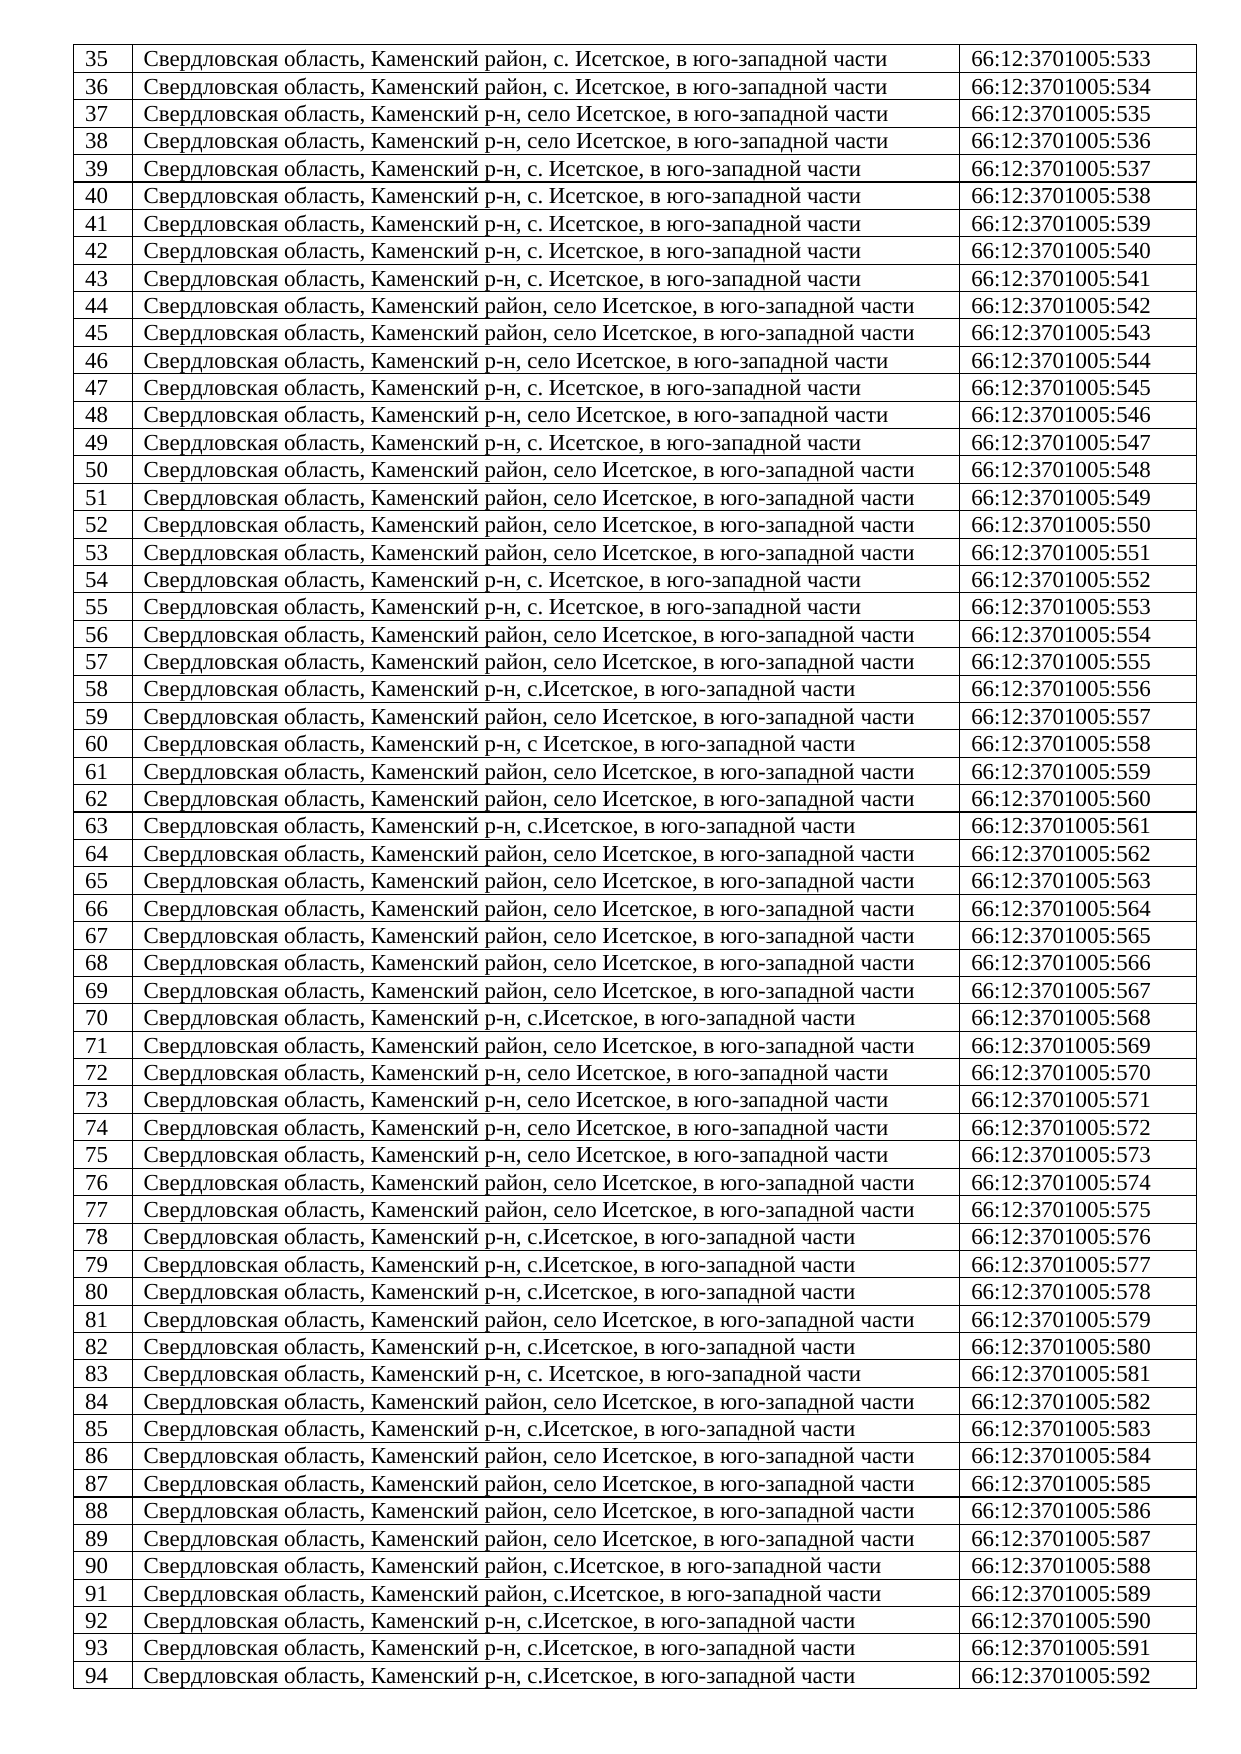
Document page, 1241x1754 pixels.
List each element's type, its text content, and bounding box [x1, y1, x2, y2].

table_cell Свердловская область, Каменский район, село Исетское, в юго-западной части [133, 1196, 959, 1222]
table_cell Свердловская область, Каменский район, село Исетское, в юго-западной части [133, 895, 959, 921]
table_cell 66:12:3701005:588 [960, 1552, 1196, 1578]
table_cell Свердловская область, Каменский район, село Исетское, в юго-западной части [133, 456, 959, 483]
table_cell 66:12:3701005:557 [960, 703, 1196, 729]
table_cell 42 [74, 237, 132, 263]
table_cell Свердловская область, Каменский р-н, с. Исетское, в юго-западной части [133, 429, 959, 455]
table_cell 49 [74, 429, 132, 455]
table_cell Свердловская область, Каменский район, село Исетское, в юго-западной части [133, 539, 959, 565]
table_cell 66:12:3701005:586 [960, 1498, 1196, 1524]
table_cell 35 [74, 45, 132, 72]
table_cell 66:12:3701005:536 [960, 128, 1196, 154]
table_cell 66:12:3701005:556 [960, 676, 1196, 702]
table_cell 66 [74, 895, 132, 921]
table_cell 66:12:3701005:579 [960, 1306, 1196, 1332]
table_cell 66:12:3701005:559 [960, 758, 1196, 784]
table_cell 66:12:3701005:547 [960, 429, 1196, 455]
table_cell 66:12:3701005:542 [960, 292, 1196, 318]
table_cell 66:12:3701005:548 [960, 456, 1196, 483]
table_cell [133, 1634, 959, 1661]
table_cell Свердловская область, Каменский р-н, с.Исетское, в юго-западной части [133, 1333, 959, 1359]
table_cell Свердловская область, Каменский р-н, с. Исетское, в юго-западной части [133, 237, 959, 263]
table_cell 57 [74, 648, 132, 674]
table_cell Свердловская область, Каменский р-н, с.Исетское, в юго-западной части [133, 1415, 959, 1442]
table_cell 85 [74, 1415, 132, 1442]
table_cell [133, 128, 959, 154]
table_cell Свердловская область, Каменский р-н, с.Исетское, в юго-западной части [133, 1224, 959, 1250]
table_cell 67 [74, 922, 132, 948]
table_cell 48 [74, 402, 132, 428]
table_cell Свердловская область, Каменский район, с. Исетское, в юго-западной части [133, 73, 959, 99]
table_cell 66:12:3701005:567 [960, 977, 1196, 1003]
table_cell Свердловская область, Каменский р-н, село Исетское, в юго-западной части [133, 1059, 959, 1085]
table_cell 66:12:3701005:580 [960, 1333, 1196, 1359]
table_cell Свердловская область, Каменский район, село Исетское, в юго-западной части [133, 977, 959, 1003]
table_cell 93 [74, 1634, 132, 1661]
table_cell Свердловская область, Каменский р-н, с.Исетское, в юго-западной части [133, 1251, 959, 1277]
table_cell 66:12:3701005:558 [960, 730, 1196, 757]
table_cell 65 [74, 867, 132, 894]
table_cell 66:12:3701005:569 [960, 1032, 1196, 1058]
table_cell 66:12:3701005:554 [960, 621, 1196, 647]
table_cell 69 [74, 977, 132, 1003]
table_cell 71 [74, 1032, 132, 1058]
table_cell Свердловская область, Каменский р-н, село Исетское, в юго-западной части [133, 347, 959, 373]
table_cell Свердловская область, Каменский р-н, село Исетское, в юго-западной части [133, 402, 959, 428]
table_cell 66:12:3701005:550 [960, 511, 1196, 537]
table_cell 75 [74, 1141, 132, 1168]
table_cell 74 [74, 1114, 132, 1140]
table_cell 66:12:3701005:539 [960, 210, 1196, 236]
table_cell 66:12:3701005:592 [960, 1662, 1196, 1688]
table_cell 66:12:3701005:561 [960, 813, 1196, 839]
table_cell 66:12:3701005:574 [960, 1169, 1196, 1195]
table_cell 66:12:3701005:582 [960, 1388, 1196, 1414]
table_cell 38 [74, 128, 132, 154]
table_cell Свердловская область, Каменский р-н, с. Исетское, в юго-западной части [133, 374, 959, 401]
table_cell 87 [74, 1470, 132, 1496]
table_cell 62 [74, 785, 132, 811]
table_cell 66:12:3701005:570 [960, 1059, 1196, 1085]
table_cell 66:12:3701005:578 [960, 1278, 1196, 1304]
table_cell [133, 155, 959, 181]
table_cell 79 [74, 1251, 132, 1277]
table_cell Свердловская область, Каменский р-н, с. Исетское, в юго-западной части [133, 1360, 959, 1387]
table_cell 66:12:3701005:549 [960, 484, 1196, 510]
table_cell 66:12:3701005:584 [960, 1443, 1196, 1469]
table_cell Свердловская область, Каменский р-н, село Исетское, в юго-западной части [133, 1141, 959, 1168]
table_cell Свердловская область, Каменский район, село Исетское, в юго-западной части [133, 785, 959, 811]
table_cell 66:12:3701005:543 [960, 319, 1196, 346]
table_cell 43 [74, 265, 132, 291]
table_cell 55 [74, 593, 132, 620]
table_cell Свердловская область, Каменский район, село Исетское, в юго-западной части [133, 840, 959, 866]
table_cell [133, 1662, 959, 1688]
table_cell Свердловская область, Каменский район, село Исетское, в юго-западной части [133, 648, 959, 674]
table_cell 81 [74, 1306, 132, 1332]
table_cell Свердловская область, Каменский р-н, с.Исетское, в юго-западной части [133, 813, 959, 839]
table_cell 61 [74, 758, 132, 784]
table_cell 56 [74, 621, 132, 647]
table_cell 60 [74, 730, 132, 757]
table_cell 66:12:3701005:568 [960, 1004, 1196, 1031]
table_cell 52 [74, 511, 132, 537]
table_cell 47 [74, 374, 132, 401]
table_cell 89 [74, 1525, 132, 1551]
table_cell 46 [74, 347, 132, 373]
table_cell 39 [74, 155, 132, 181]
table_cell Свердловская область, Каменский район, село Исетское, в юго-западной части [133, 1470, 959, 1496]
table_cell 77 [74, 1196, 132, 1222]
table_cell 66:12:3701005:572 [960, 1114, 1196, 1140]
table_cell 53 [74, 539, 132, 565]
table_cell 45 [74, 319, 132, 346]
table_cell 68 [74, 950, 132, 976]
table_cell Свердловская область, Каменский район, село Исетское, в юго-западной части [133, 319, 959, 346]
table_cell 66:12:3701005:576 [960, 1224, 1196, 1250]
table_cell 66:12:3701005:533 [960, 45, 1196, 72]
table_cell 66:12:3701005:573 [960, 1141, 1196, 1168]
table_cell 92 [74, 1607, 132, 1633]
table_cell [133, 100, 959, 127]
table_cell 41 [74, 210, 132, 236]
table_cell Свердловская область, Каменский район, село Исетское, в юго-западной части [133, 703, 959, 729]
table_cell Свердловская область, Каменский район, село Исетское, в юго-западной части [133, 867, 959, 894]
table_cell 66:12:3701005:583 [960, 1415, 1196, 1442]
table_cell Свердловская область, Каменский район, село Исетское, в юго-западной части [133, 1306, 959, 1332]
table_cell 66:12:3701005:566 [960, 950, 1196, 976]
table_cell Свердловская область, Каменский р-н, с. Исетское, в юго-западной части [133, 210, 959, 236]
table_cell Свердловская область, Каменский район, село Исетское, в юго-западной части [133, 484, 959, 510]
table_cell 66:12:3701005:535 [960, 100, 1196, 127]
table_cell 66:12:3701005:551 [960, 539, 1196, 565]
table_cell 59 [74, 703, 132, 729]
table_cell Свердловская область, Каменский район, село Исетское, в юго-западной части [133, 1169, 959, 1195]
table_cell 66:12:3701005:591 [960, 1634, 1196, 1661]
table_cell 66:12:3701005:538 [960, 183, 1196, 209]
table_cell Свердловская область, Каменский р-н, с. Исетское, в юго-западной части [133, 265, 959, 291]
table_cell 80 [74, 1278, 132, 1304]
table_cell 66:12:3701005:546 [960, 402, 1196, 428]
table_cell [133, 1607, 959, 1633]
table_cell 66:12:3701005:564 [960, 895, 1196, 921]
table_cell 66:12:3701005:541 [960, 265, 1196, 291]
table_cell 58 [74, 676, 132, 702]
table_cell 66:12:3701005:565 [960, 922, 1196, 948]
table_cell Свердловская область, Каменский район, село Исетское, в юго-западной части [133, 621, 959, 647]
table_cell 51 [74, 484, 132, 510]
table_cell Свердловская область, Каменский район, село Исетское, в юго-западной части [133, 1443, 959, 1469]
table_cell Свердловская область, Каменский район, село Исетское, в юго-западной части [133, 1032, 959, 1058]
table_cell Свердловская область, Каменский р-н, с.Исетское, в юго-западной части [133, 1004, 959, 1031]
table_cell 84 [74, 1388, 132, 1414]
table_cell Свердловская область, Каменский р-н, село Исетское, в юго-западной части [133, 1086, 959, 1113]
table_cell Свердловская область, Каменский район, с. Исетское, в юго-западной части [133, 45, 959, 72]
table_cell 66:12:3701005:560 [960, 785, 1196, 811]
table_cell Свердловская область, Каменский р-н, с. Исетское, в юго-западной части [133, 593, 959, 620]
table_cell 90 [74, 1552, 132, 1578]
table_cell Свердловская область, Каменский район, село Исетское, в юго-западной части [133, 511, 959, 537]
table_cell 37 [74, 100, 132, 127]
table_cell Свердловская область, Каменский район, село Исетское, в юго-западной части [133, 922, 959, 948]
table_cell 73 [74, 1086, 132, 1113]
table_cell 44 [74, 292, 132, 318]
table_cell Свердловская область, Каменский р-н, с.Исетское, в юго-западной части [133, 676, 959, 702]
table_cell 83 [74, 1360, 132, 1387]
table_cell 66:12:3701005:555 [960, 648, 1196, 674]
table_cell 66:12:3701005:553 [960, 593, 1196, 620]
table_cell 88 [74, 1498, 132, 1524]
table_cell Свердловская область, Каменский р-н, с. Исетское, в юго-западной части [133, 183, 959, 209]
table_cell 66:12:3701005:575 [960, 1196, 1196, 1222]
table_cell 66:12:3701005:571 [960, 1086, 1196, 1113]
table_cell 66:12:3701005:563 [960, 867, 1196, 894]
table_cell 66:12:3701005:545 [960, 374, 1196, 401]
table_cell Свердловская область, Каменский р-н, с Исетское, в юго-западной части [133, 730, 959, 757]
table_cell 66:12:3701005:540 [960, 237, 1196, 263]
table_cell 70 [74, 1004, 132, 1031]
table_cell Свердловская область, Каменский район, село Исетское, в юго-западной части [133, 1388, 959, 1414]
table_cell 66:12:3701005:581 [960, 1360, 1196, 1387]
table_cell 40 [74, 183, 132, 209]
table_cell Свердловская область, Каменский р-н, с. Исетское, в юго-западной части [133, 566, 959, 592]
table_cell 66:12:3701005:562 [960, 840, 1196, 866]
table_cell 54 [74, 566, 132, 592]
table_cell 72 [74, 1059, 132, 1085]
table_cell 36 [74, 73, 132, 99]
table_cell Свердловская область, Каменский район, село Исетское, в юго-западной части [133, 758, 959, 784]
table_cell 66:12:3701005:577 [960, 1251, 1196, 1277]
table_cell Свердловская область, Каменский район, село Исетское, в юго-западной части [133, 1498, 959, 1524]
table_cell Свердловская область, Каменский район, село Исетское, в юго-западной части [133, 1525, 959, 1551]
table_cell 78 [74, 1224, 132, 1250]
table_cell 66:12:3701005:544 [960, 347, 1196, 373]
table_cell 63 [74, 813, 132, 839]
table_cell 66:12:3701005:552 [960, 566, 1196, 592]
table_cell 66:12:3701005:587 [960, 1525, 1196, 1551]
table_cell 91 [74, 1580, 132, 1606]
table_cell Свердловская область, Каменский район, с.Исетское, в юго-западной части [133, 1580, 959, 1606]
table_cell Свердловская область, Каменский р-н, село Исетское, в юго-западной части [133, 1114, 959, 1140]
table_cell Свердловская область, Каменский район, село Исетское, в юго-западной части [133, 292, 959, 318]
table_cell 82 [74, 1333, 132, 1359]
table_cell 94 [74, 1662, 132, 1688]
table_cell Свердловская область, Каменский р-н, с.Исетское, в юго-западной части [133, 1278, 959, 1304]
table_cell 66:12:3701005:590 [960, 1607, 1196, 1633]
table_cell 86 [74, 1443, 132, 1469]
table_cell 64 [74, 840, 132, 866]
table_cell 66:12:3701005:585 [960, 1470, 1196, 1496]
table_cell 76 [74, 1169, 132, 1195]
table_cell 66:12:3701005:534 [960, 73, 1196, 99]
table_cell Свердловская область, Каменский район, село Исетское, в юго-западной части [133, 950, 959, 976]
table_cell 66:12:3701005:589 [960, 1580, 1196, 1606]
table_cell 66:12:3701005:537 [960, 155, 1196, 181]
table_cell Свердловская область, Каменский район, с.Исетское, в юго-западной части [133, 1552, 959, 1578]
table_cell 50 [74, 456, 132, 483]
